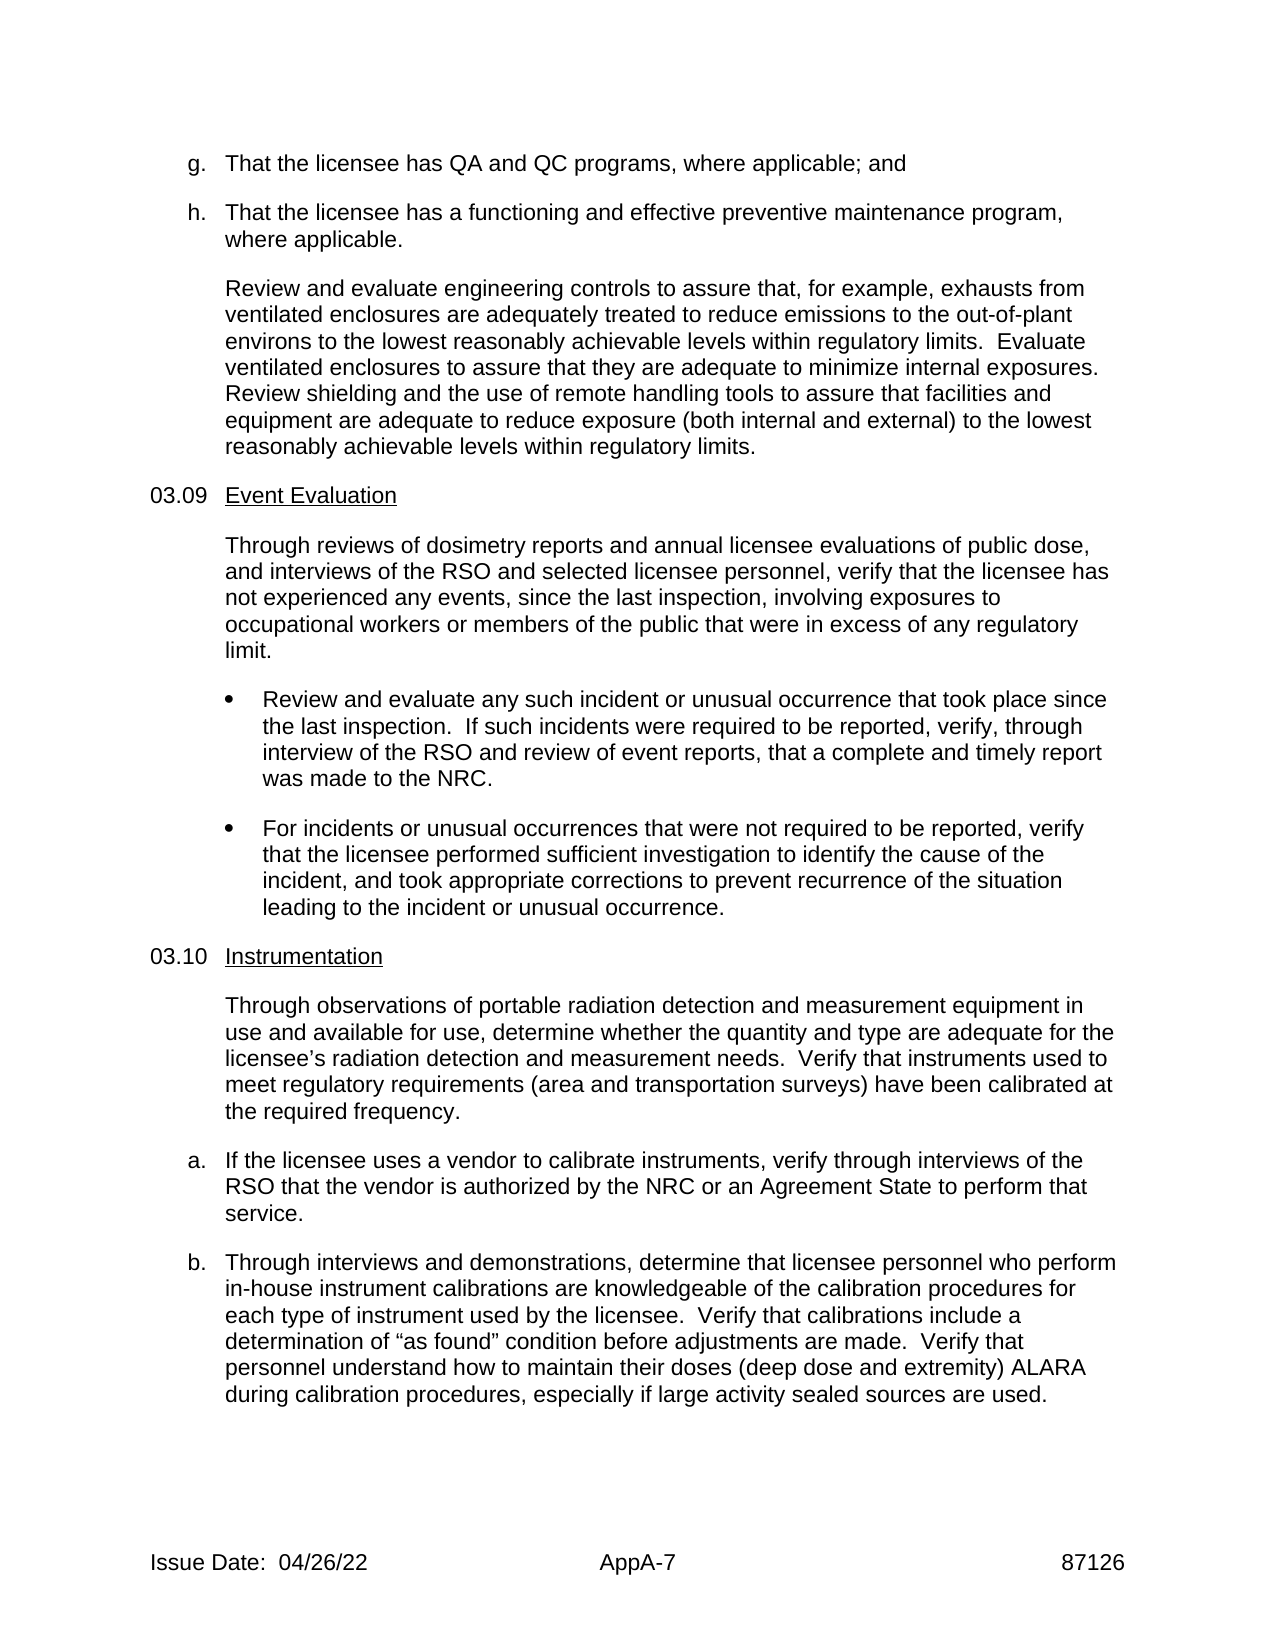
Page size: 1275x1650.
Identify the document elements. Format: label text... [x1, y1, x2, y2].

text Through reviews of dosimetry reports and annual licensee evaluations of public dose, and interviews of the RSO and selected licensee personnel, verify that the licensee has not experienced any events, since the last inspection, involving exposures to occupational workers or members of the public that were in excess of any regulatory limit. [225, 532, 1125, 663]
list If the licensee uses a vendor to calibrate instruments, verify through interviews of the RSO that the vendor is authorized by the NRC or an Agreement State to perform that service. [187, 1147, 1125, 1226]
list That the licensee has QA and QC programs, where applicable; and [187, 150, 1125, 176]
list For incidents or unusual occurrences that were not required to be reported, verify that the licensee performed sufficient investigation to identify the cause of the incident, and took appropriate corrections to prevent recurrence of the situation leading to the incident or unusual occurrence. [225, 814, 1125, 920]
list That the licensee has a functioning and effective preventive maintenance program, where applicable. [187, 199, 1125, 252]
text Review and evaluate engineering controls to assure that, for example, exhausts from ventilated enclosures are adequately treated to reduce emissions to the out-of-plant environs to the lowest reasonably achievable levels within regulatory limits. Evaluate ventilated enclosures to assure that they are adequate to minimize internal exposures. Review shielding and the use of remote handling tools to assure that facilities and equipment are adequate to reduce exposure (both internal and external) to the lowest reasonably achievable levels within regulatory limits. [225, 275, 1125, 459]
subtitle 03.10 Instrumentation [150, 943, 1125, 969]
subtitle 03.09 Event Evaluation [150, 482, 1125, 509]
list Review and evaluate any such incident or unusual occurrence that took place since the last inspection. If such incidents were required to be reported, verify, through interview of the RSO and review of event reports, that a complete and timely report was made to the NRC. [225, 686, 1125, 792]
list Through interviews and demonstrations, determine that licensee personnel who perform in-house instrument calibrations are knowledgeable of the calibration procedures for each type of instrument used by the licensee. Verify that calibrations include a determination of “as found” condition before adjustments are made. Verify that personnel understand how to maintain their doses (deep dose and extremity) ALARA during calibration procedures, especially if large activity sealed sources are used. [187, 1249, 1125, 1407]
text Through observations of portable radiation detection and measurement equipment in use and available for use, determine whether the quantity and type are adequate for the licensee’s radiation detection and measurement needs. Verify that instruments used to meet regulatory requirements (area and transportation surveys) have been calibrated at the required frequency. [225, 992, 1125, 1124]
